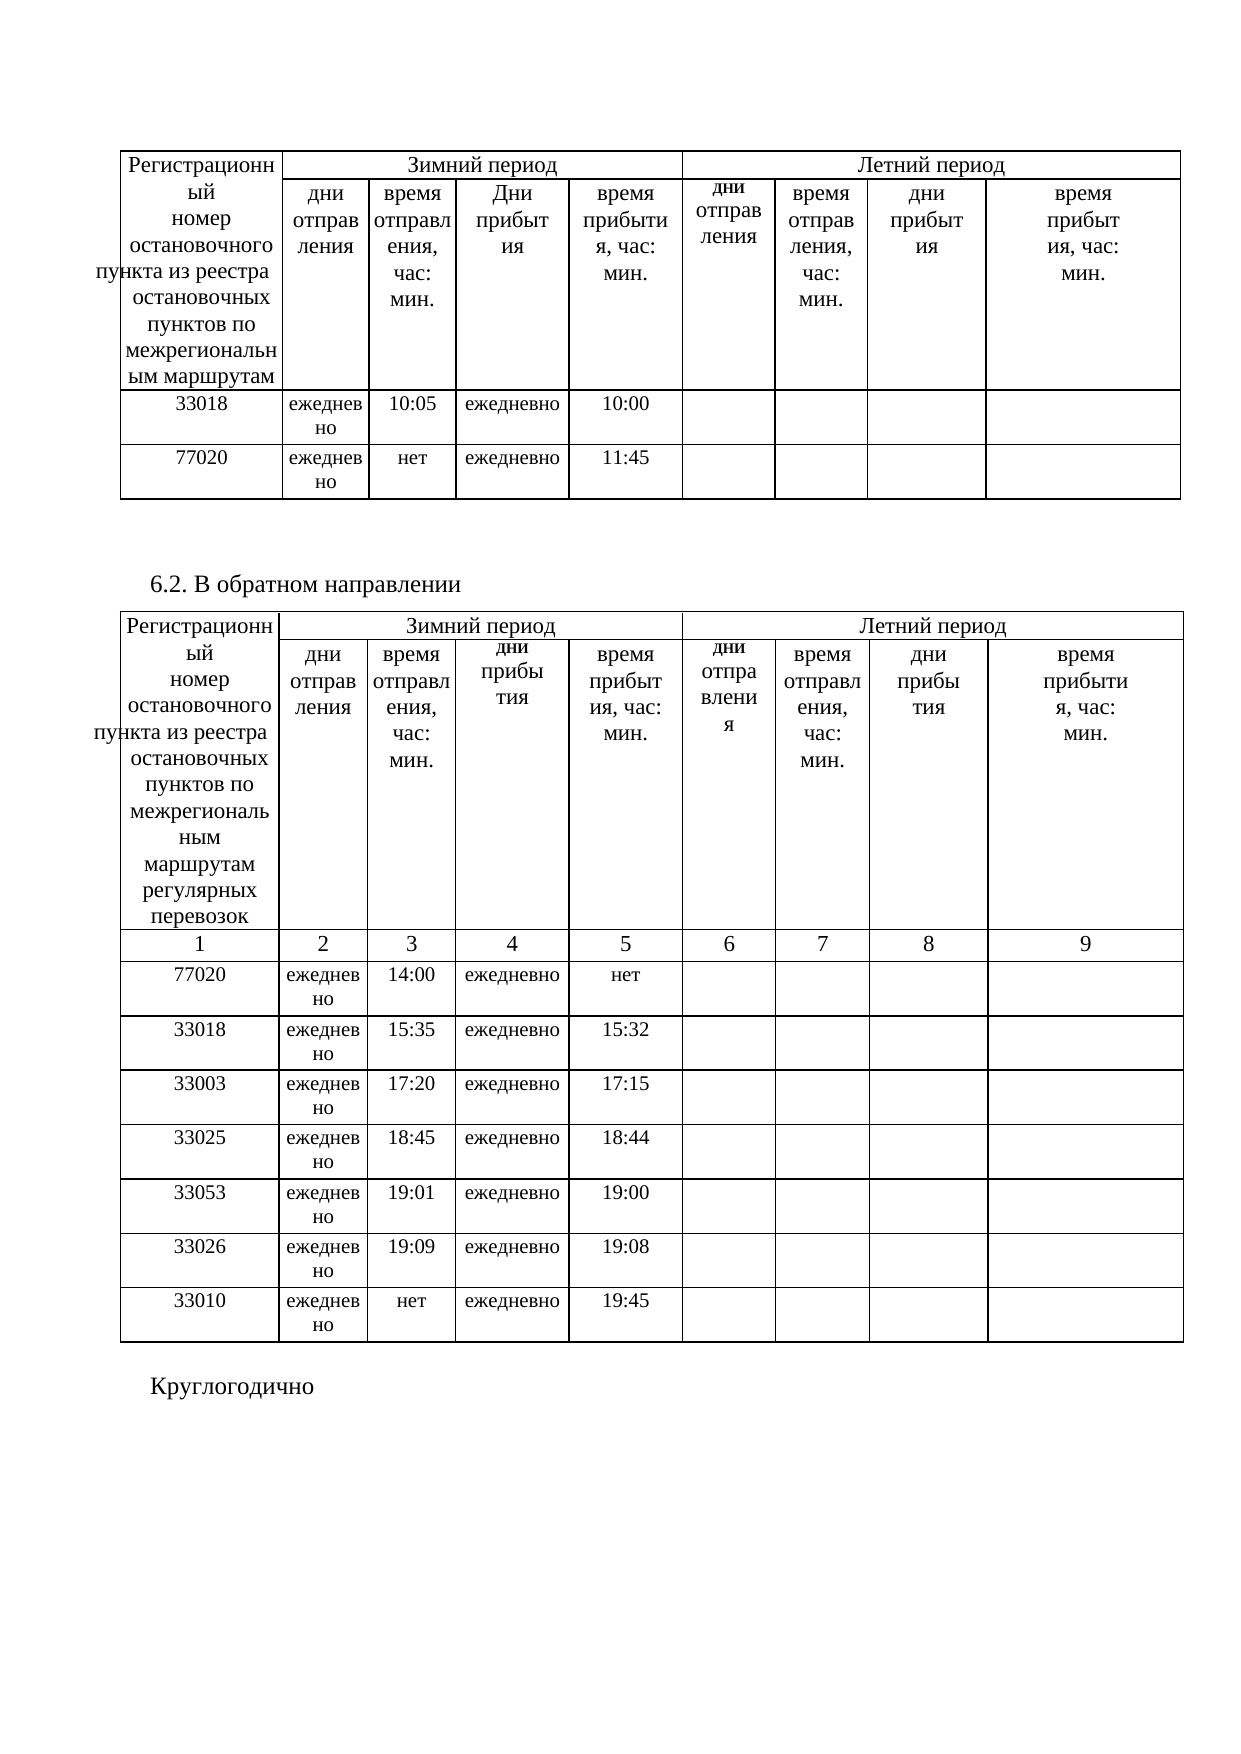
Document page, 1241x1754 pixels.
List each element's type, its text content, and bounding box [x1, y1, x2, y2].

table_cell 5 [570, 930, 682, 961]
table_cell ежедневно [280, 1288, 367, 1341]
table_cell [776, 445, 867, 498]
table_cell ежедневно [456, 1234, 568, 1287]
table_cell 6 [683, 930, 775, 961]
table_cell 4 [456, 930, 568, 961]
table_cell 19:45 [570, 1288, 682, 1341]
table_cell [683, 1234, 775, 1287]
table_cell ежедневно [280, 962, 367, 1015]
table_cell 15:35 [368, 1017, 455, 1069]
table_cell [776, 391, 867, 444]
table_cell 33018 [121, 391, 282, 444]
table_cell [683, 1071, 775, 1124]
table_cell время отправл ения, час: мин. [776, 640, 869, 929]
table_cell [989, 1017, 1183, 1069]
table_cell 7 [776, 930, 869, 961]
table_cell 18:45 [368, 1125, 455, 1178]
table_cell [989, 1288, 1183, 1341]
table_cell 8 [870, 930, 987, 961]
table_cell 10:00 [570, 391, 682, 444]
table_cell дни прибыт ия [868, 180, 985, 389]
table_cell ежедневно [283, 391, 368, 444]
table_cell 9 [989, 930, 1183, 961]
table_cell 33026 [121, 1234, 278, 1287]
table_cell [776, 1071, 869, 1124]
table_cell [989, 1180, 1183, 1232]
table_cell 19:09 [368, 1234, 455, 1287]
table_cell дни отправ ления [280, 640, 367, 929]
table_cell время отправл ения, час: мин. [370, 180, 455, 389]
table_cell ежедневно [280, 1125, 367, 1178]
text Круглогодично [150, 1371, 1090, 1400]
table_cell [683, 445, 774, 498]
table_cell [870, 1017, 987, 1069]
table_cell 77020 [121, 962, 278, 1015]
table_cell 11:45 [570, 445, 682, 498]
table_cell ежедневно [456, 962, 568, 1015]
table_cell [989, 962, 1183, 1015]
table_cell ежедневно [280, 1180, 367, 1232]
table_cell [683, 1288, 775, 1341]
table_cell ежедневно [456, 1071, 568, 1124]
table_cell время прибыт ия, час: мин. [987, 180, 1180, 389]
table_cell 19:01 [368, 1180, 455, 1232]
table_cell время прибыт ия, час: мин. [570, 640, 682, 929]
table_cell 33010 [121, 1288, 278, 1341]
table_cell дни прибы тия [870, 640, 987, 929]
table_cell [683, 1017, 775, 1069]
table_cell [868, 391, 985, 444]
table_cell нет [370, 445, 455, 498]
table_cell время отправл ения, час: мин. [368, 640, 455, 929]
table_header Зимний период [283, 152, 682, 178]
table_cell [989, 1125, 1183, 1178]
table_cell нет [570, 962, 682, 1015]
table_cell 33053 [121, 1180, 278, 1232]
table_cell [776, 1288, 869, 1341]
table_cell 33025 [121, 1125, 278, 1178]
table_header Зимний период [280, 612, 682, 639]
table_cell ежедневно [280, 1234, 367, 1287]
table_cell [870, 962, 987, 1015]
table_cell нет [368, 1288, 455, 1341]
table_cell 17:20 [368, 1071, 455, 1124]
table_cell [870, 1125, 987, 1178]
table_cell [683, 391, 774, 444]
table_cell время прибыти я, час: мин. [570, 180, 682, 389]
table_cell Дни прибыт ия [457, 180, 568, 389]
table_header Регистрационный номер остановочного пункта из реестра остановочных пунктов по межрегиональным маршрутам регулярных перевозок [121, 152, 282, 389]
table_cell [870, 1288, 987, 1341]
table_cell дни отправ ления [283, 180, 368, 389]
table_cell 14:00 [368, 962, 455, 1015]
table_cell [683, 962, 775, 1015]
table_cell [776, 1180, 869, 1232]
table_cell [776, 1234, 869, 1287]
table_cell 15:32 [570, 1017, 682, 1069]
table_cell ДНИ прибы тия [456, 640, 568, 929]
table_cell [987, 391, 1180, 444]
table_cell 33003 [121, 1071, 278, 1124]
table_cell 10:05 [370, 391, 455, 444]
table_cell [683, 1180, 775, 1232]
table_header Регистрационный номер остановочного пункта из реестра остановочных пунктов по межрегиональным маршрутам регулярных перевозок [121, 612, 279, 929]
table_cell ежедневно [283, 445, 368, 498]
table_cell 77020 [121, 445, 282, 498]
table_header Летний период [683, 152, 1180, 178]
table_cell [870, 1234, 987, 1287]
table_cell ежедневно [456, 1017, 568, 1069]
table_cell [870, 1071, 987, 1124]
table_cell 33018 [121, 1017, 278, 1069]
table_cell [989, 1071, 1183, 1124]
table_cell 2 [280, 930, 367, 961]
table_cell ежедневно [457, 391, 568, 444]
table_cell 17:15 [570, 1071, 682, 1124]
table_cell ежедневно [280, 1017, 367, 1069]
table_cell ежедневно [280, 1071, 367, 1124]
table_cell время отправ ления, час: мин. [776, 180, 867, 389]
table_cell 19:08 [570, 1234, 682, 1287]
table_cell [868, 445, 985, 498]
table_header Летний период [683, 612, 1183, 639]
table_cell 19:00 [570, 1180, 682, 1232]
table_cell [683, 1125, 775, 1178]
table_cell ежедневно [456, 1125, 568, 1178]
table_cell 3 [368, 930, 455, 961]
text 6.2. В обратном направлении [150, 569, 1090, 598]
table_cell ДНИ отправ ления [683, 180, 774, 389]
table_cell ежедневно [456, 1180, 568, 1232]
table_cell 1 [121, 930, 278, 961]
table_cell ежедневно [456, 1288, 568, 1341]
table_cell [987, 445, 1180, 498]
table_cell [776, 962, 869, 1015]
table_cell [776, 1017, 869, 1069]
table_cell [870, 1180, 987, 1232]
table_cell [776, 1125, 869, 1178]
table_cell ДНИ отпра влени я [683, 640, 775, 929]
table_cell [989, 1234, 1183, 1287]
table_cell 18:44 [570, 1125, 682, 1178]
table_cell время прибыти я, час: мин. [989, 640, 1183, 929]
table_cell ежедневно [457, 445, 568, 498]
